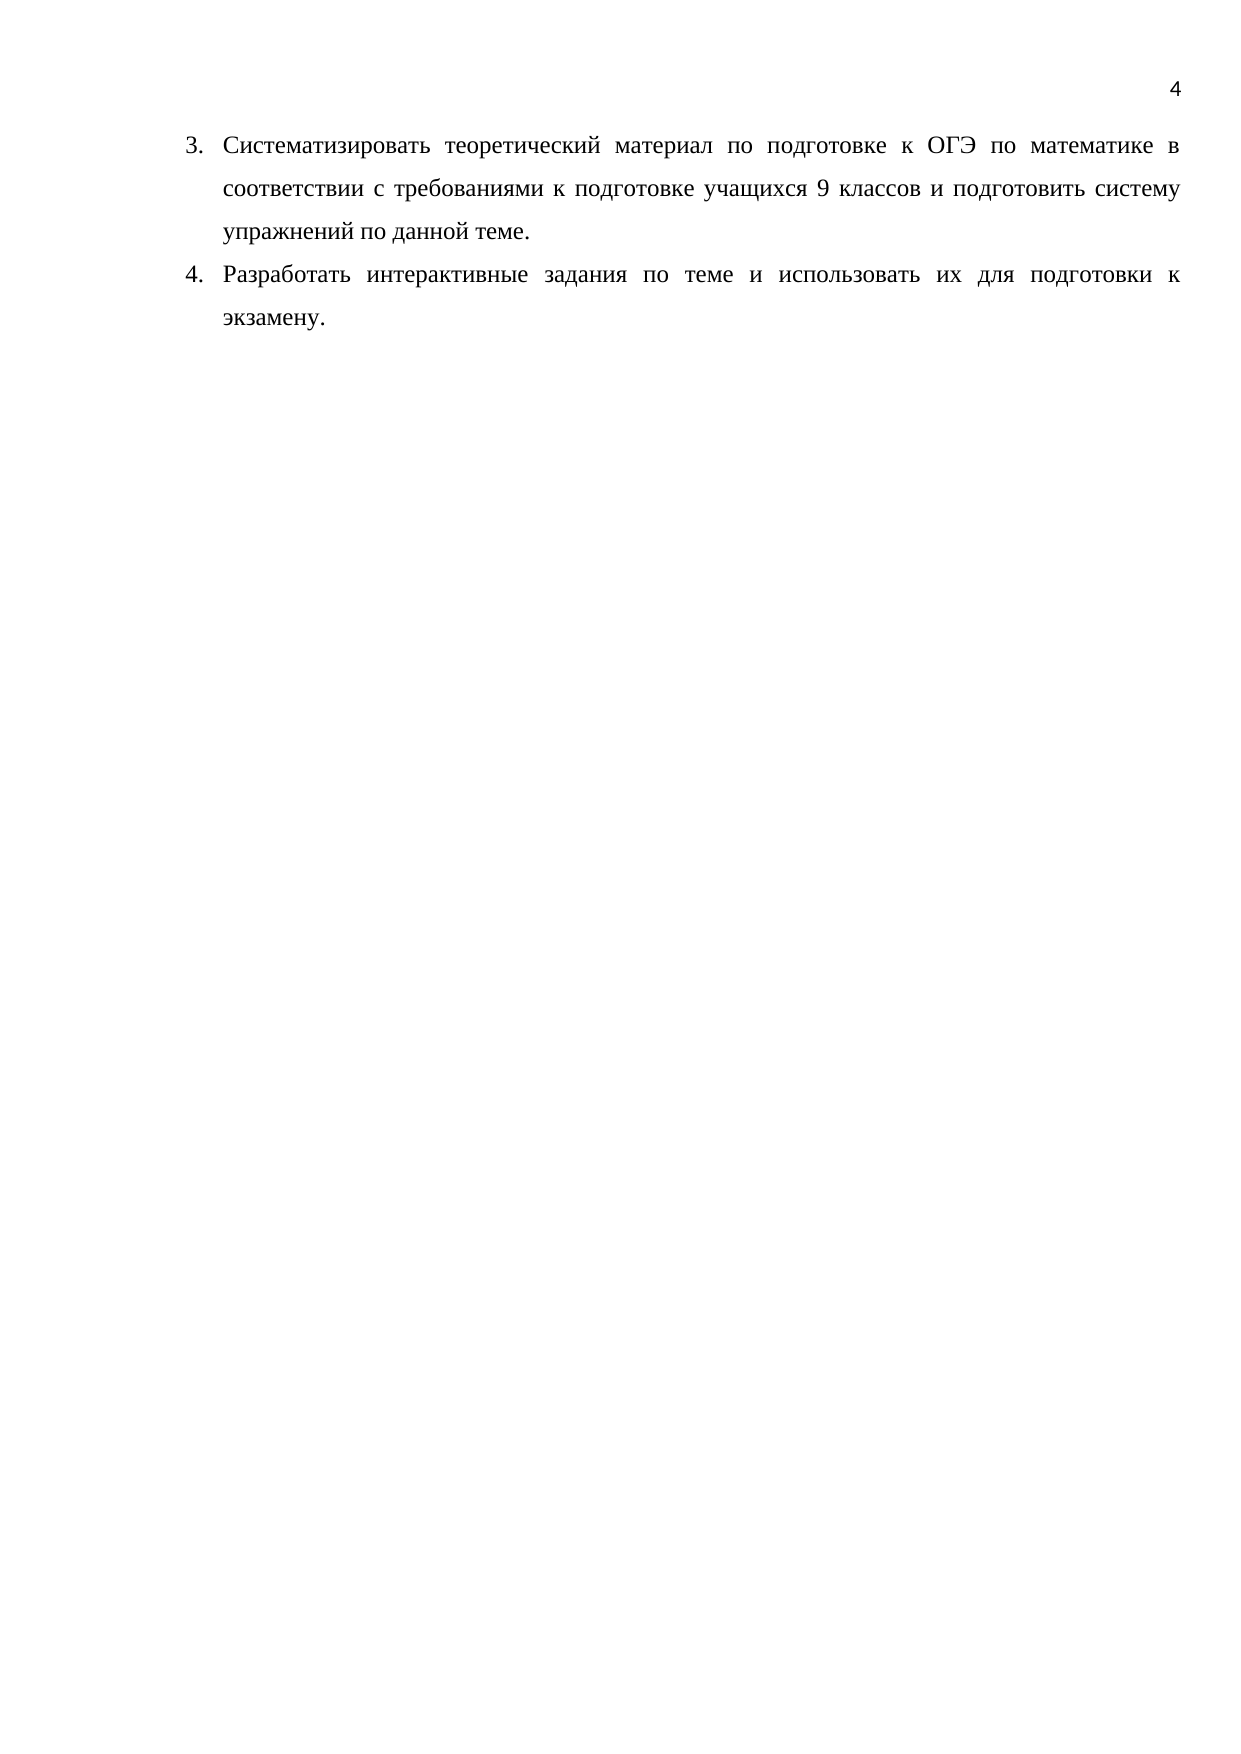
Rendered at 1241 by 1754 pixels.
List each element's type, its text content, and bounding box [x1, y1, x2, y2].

list Систематизировать теоретический материал по подготовке к ОГЭ по математике в соответствии с требованиями к подготовке учащихся 9 классов и подготовить систему упражнений по данной теме. [185, 130, 1181, 245]
list Разработать интерактивные задания по теме и использовать их для подготовки к экзамену. [185, 259, 1181, 331]
